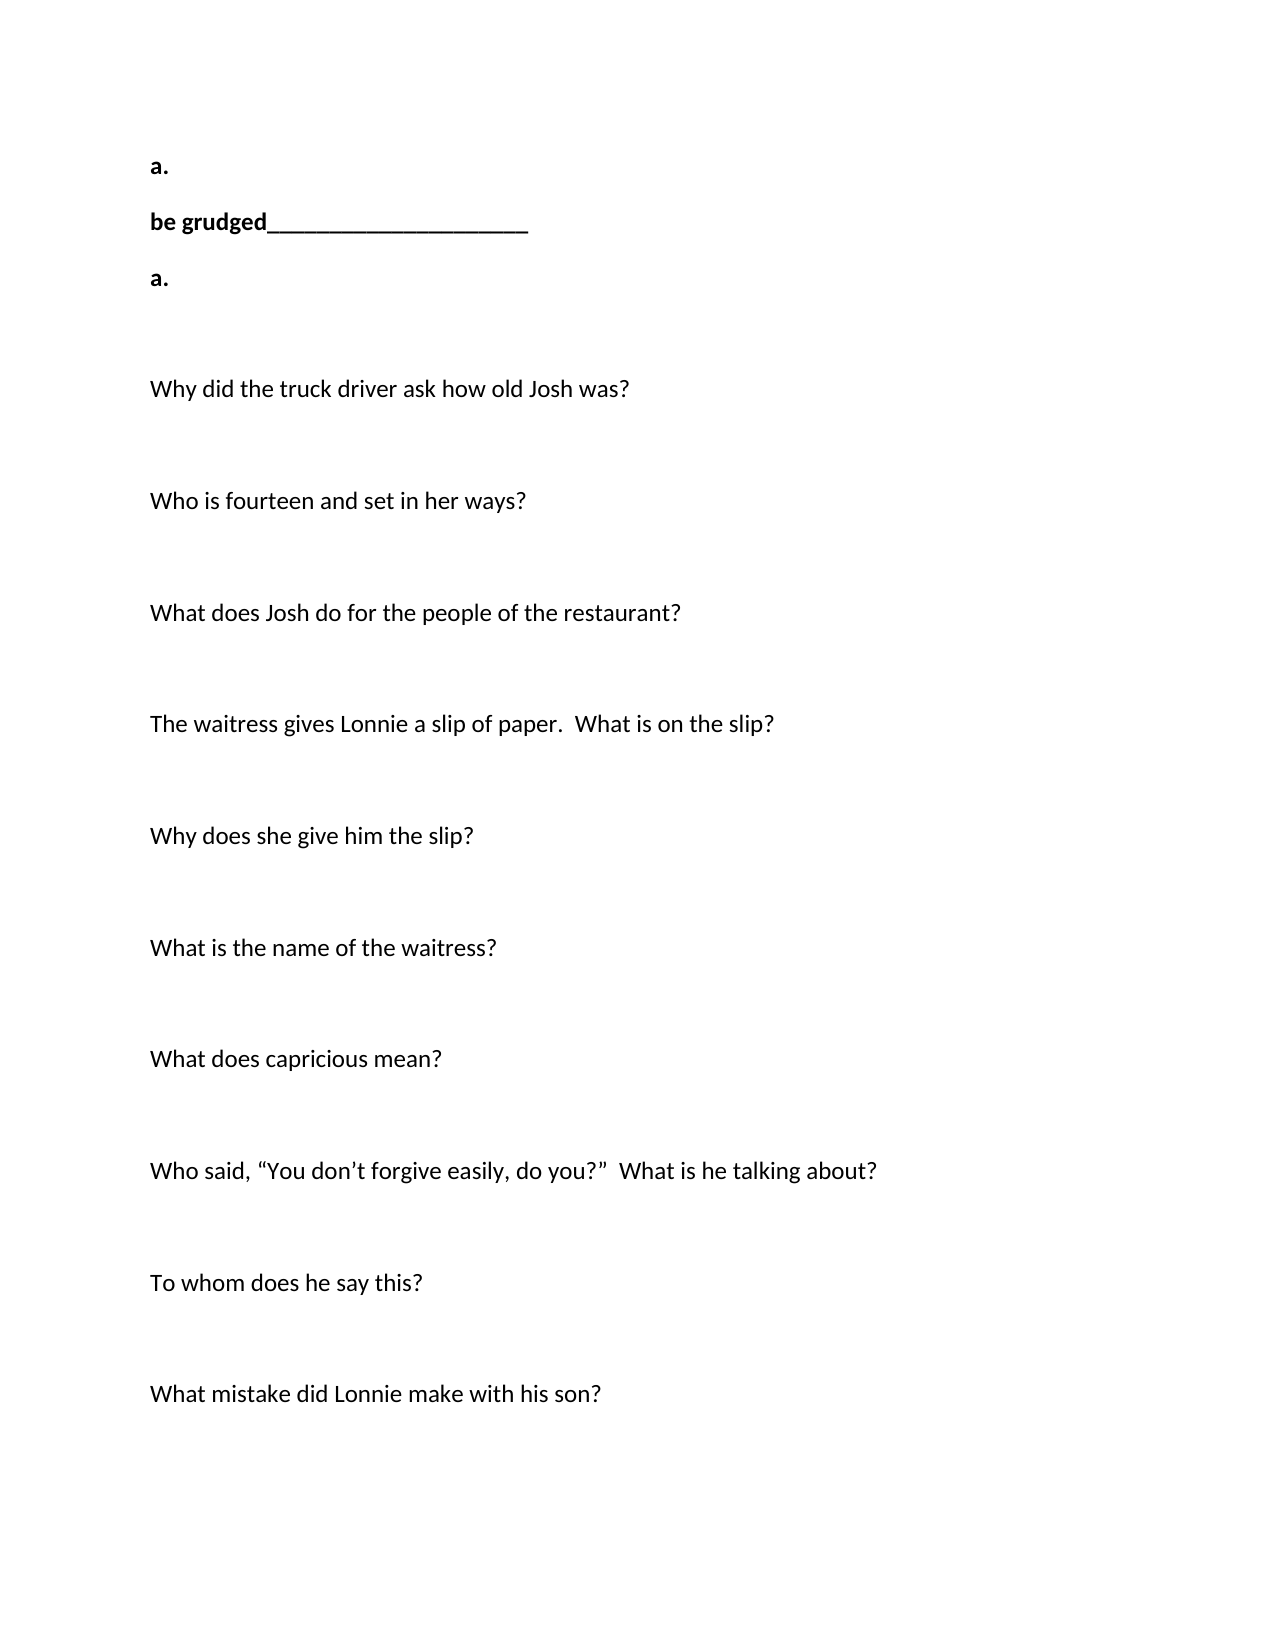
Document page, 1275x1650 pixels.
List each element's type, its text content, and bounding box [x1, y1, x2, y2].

text To whom does he say this? [150, 1267, 1125, 1297]
text a. [150, 150, 1125, 181]
text Why does she give him the slip? [150, 820, 1125, 851]
text What is the name of the waitress? [150, 932, 1125, 962]
text What does Josh do for the people of the restaurant? [150, 597, 1125, 627]
text Why did the truck driver ask how old Josh was? [150, 373, 1125, 404]
text a. [150, 262, 1125, 292]
text Who said, “You don’t forgive easily, do you?” What is he talking about? [150, 1155, 1125, 1186]
text The waitress gives Lonnie a slip of paper. What is on the slip? [150, 708, 1125, 739]
text What does capricious mean? [150, 1043, 1125, 1074]
text What mistake did Lonnie make with his son? [150, 1378, 1125, 1409]
text be grudged_____________________ [150, 206, 1125, 236]
text Who is fourteen and set in her ways? [150, 485, 1125, 516]
